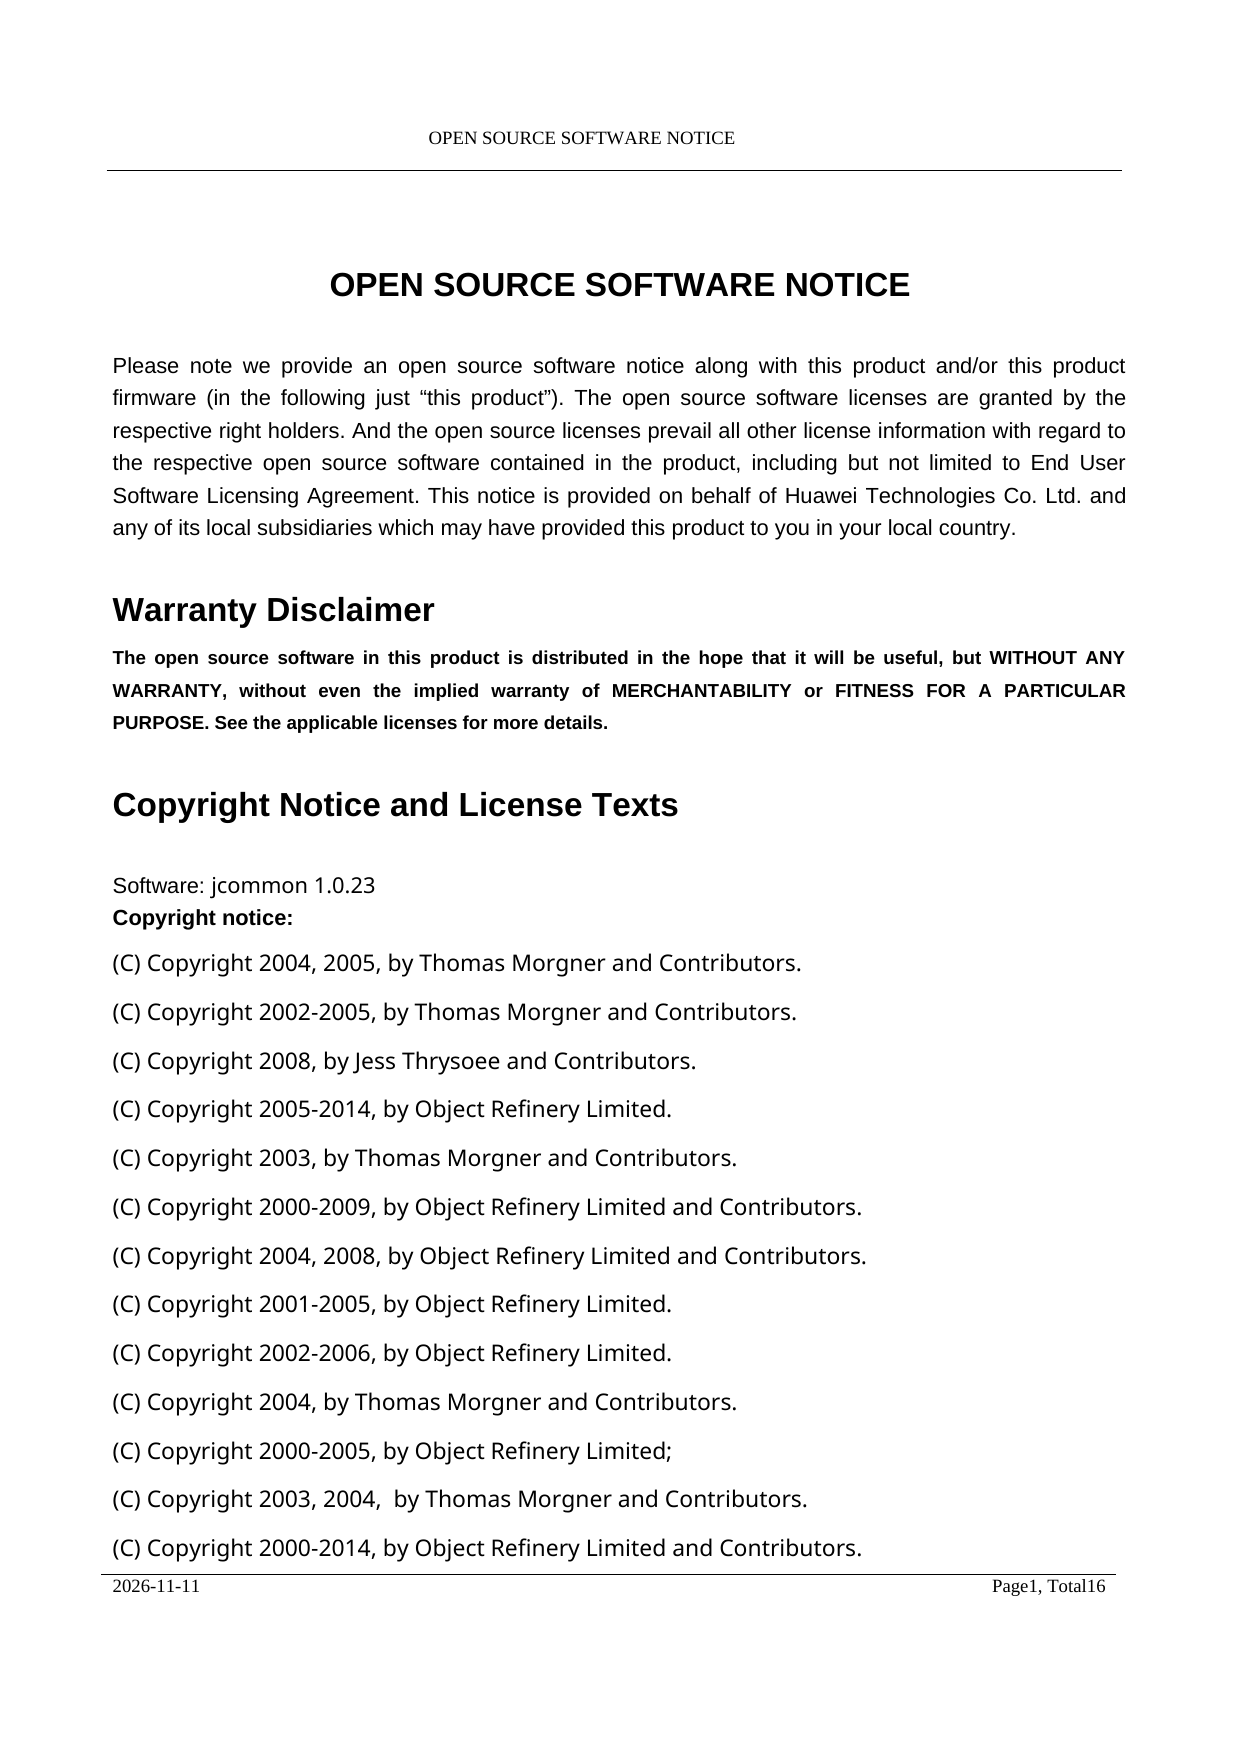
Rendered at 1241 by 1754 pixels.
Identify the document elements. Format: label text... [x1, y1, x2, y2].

text Copyright notice: [112, 901, 1128, 934]
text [112, 947, 1128, 1564]
text Software: jcommon 1.0.23 [112, 869, 1128, 901]
text Warranty Disclaimer [112, 576, 1128, 641]
text OPEN SOURCE SOFTWARE NOTICE [112, 251, 1128, 316]
text The open source software in this product is distributed in the hope that it will be useful, but WITHOUT ANY WARRANTY, without even the implied warranty of MERCHANTABILITY or FITNESS FOR A PARTICULAR PURPOSE. See the applicable licenses for more details. [112, 641, 1128, 739]
text Please note we provide an open source software notice along with this product and/or this product firmware (in the following just “this product”). The open source software licenses are granted by the respective right holders. And the open source licenses prevail all other license information with regard to the respective open source software contained in the product, including but not limited to End User Software Licensing Agreement. This notice is provided on behalf of Huawei Technologies Co. Ltd. and any of its local subsidiaries which may have provided this product to you in your local country. [112, 349, 1128, 544]
text Copyright Notice and License Texts [112, 771, 1128, 836]
